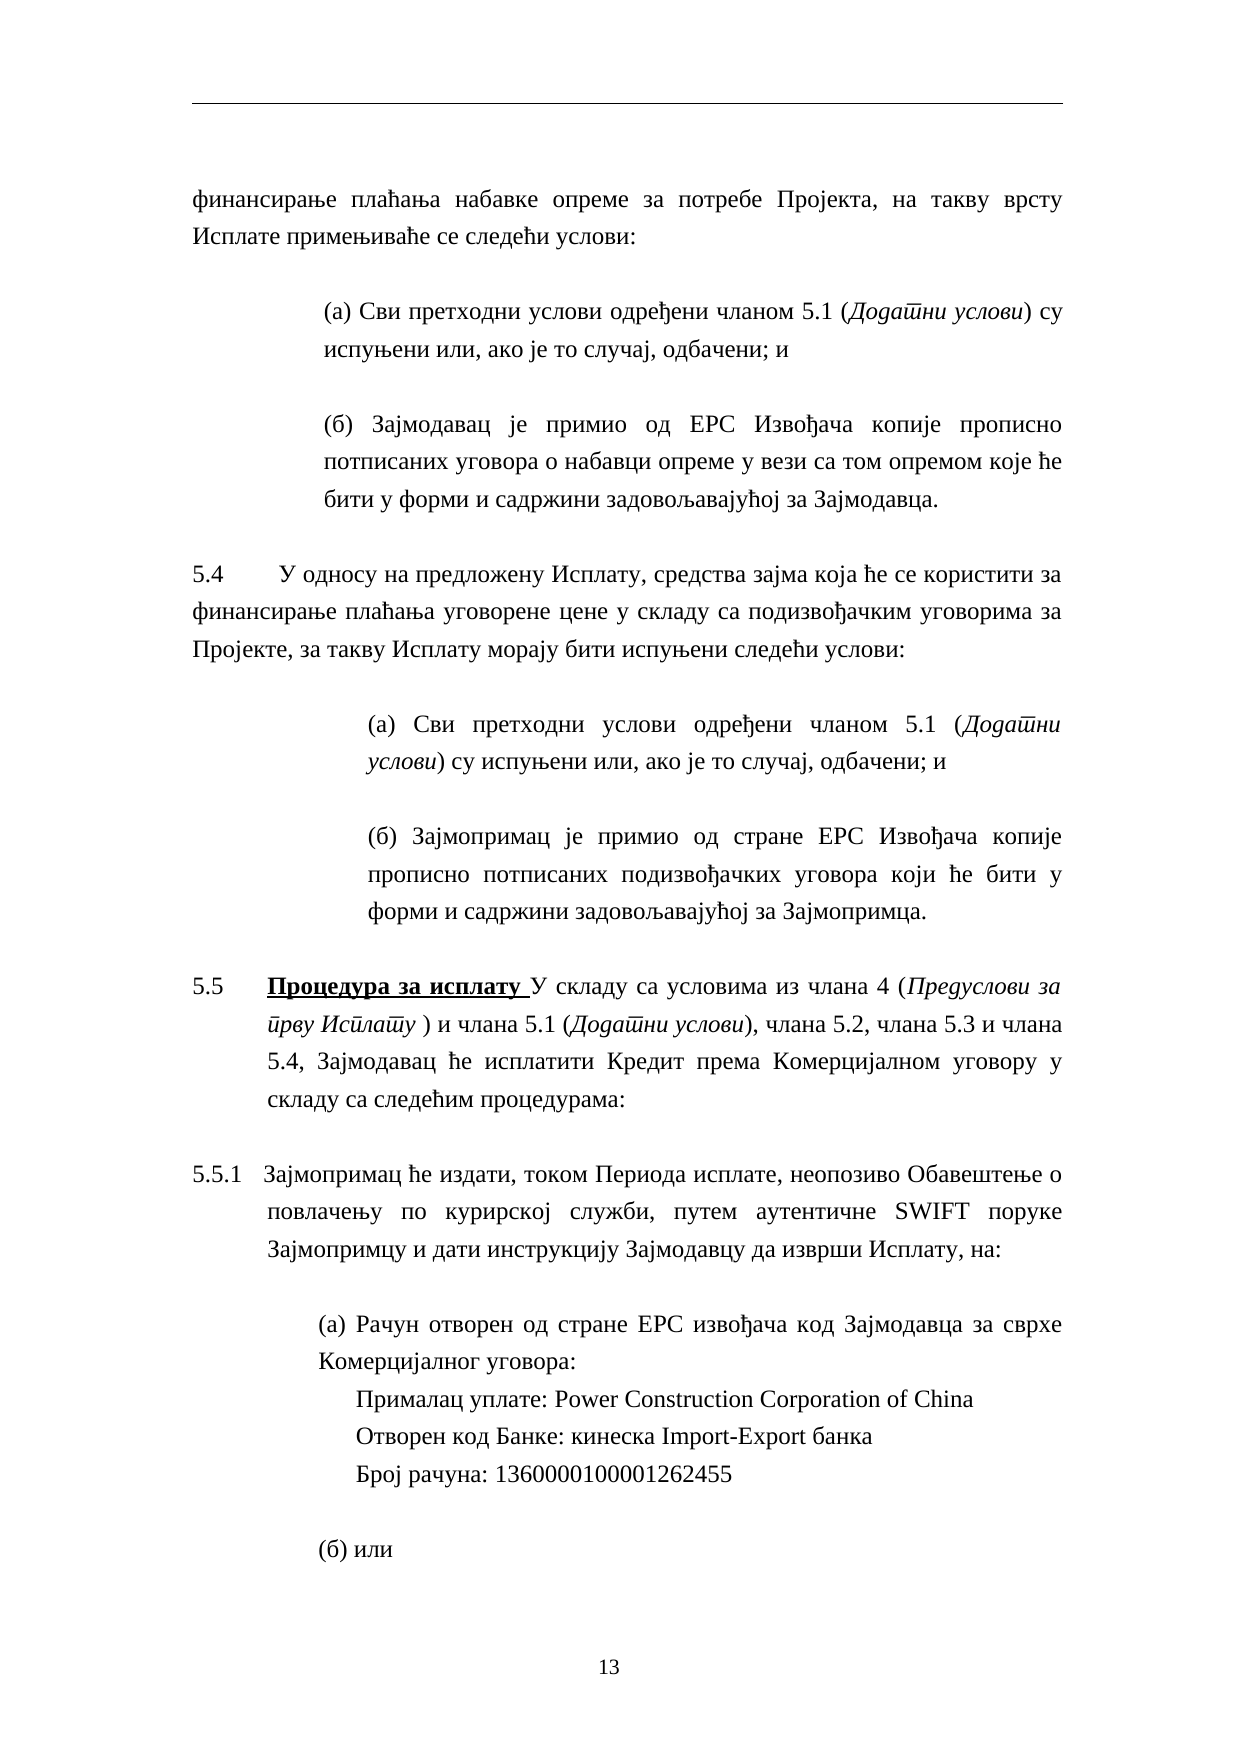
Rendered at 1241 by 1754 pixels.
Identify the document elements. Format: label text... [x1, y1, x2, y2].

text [192, 177, 1063, 252]
text 5.4 У односу на предложену Исплату, средства зајма која ће се користити за финансирање плаћања уговорене цене у складу са подизвођачким уговорима за Пројекте, за такву Исплату морају бити испуњени следећи услови: [192, 552, 1063, 665]
text (б) Зајмопримац је примио од стране EPC Извођача копије прописно потписаних подизвођачких уговора који ће бити у форми и садржини задовољавајућој за Зајмопримца. [368, 815, 1063, 927]
text (а) Сви претходни услови одређени чланом 5.1 (Додатни услови) су испуњени или, ако је то случај, одбачени; и [323, 290, 1063, 365]
text (а) Сви претходни услови одређени чланом 5.1 (Додатни услови) су испуњени или, ако је то случај, одбачени; и [368, 702, 1063, 777]
text 5.5.1 Зајмопримац ће издати, током Периода исплате, неопозиво Обавештење о повлачењу по курирској служби, путем аутентичне SWIFT поруке Зајмопримцу и дати инструкцију Зајмодавцу да изврши Исплату, на: [192, 1152, 1063, 1265]
text (а) Рачун отворен од стране EPC извођача код Зајмодавца за сврхе Комерцијалног уговора: [318, 1302, 1063, 1377]
text 5.5 Процедура за исплату У складу са условима из члана 4 (Предуслови за прву Исплату ) и члана 5.1 (Додатни услови), члана 5.2, члана 5.3 и члана 5.4, Зајмодавац ће исплатити Кредит према Комерцијалном уговору у складу са следећим процедурама: [192, 965, 1063, 1115]
text Отворен код Банке: кинеска Import-Export банка [356, 1415, 1063, 1452]
text (б) или [318, 1527, 1063, 1565]
text Број рачуна: 1360000100001262455 [356, 1452, 1063, 1490]
text Прималац уплате: Power Construction Corporation of China [356, 1377, 1063, 1415]
text (б) Зајмодавац је примио од EPC Извођача копије прописно потписаних уговора о набавци опреме у вези са том опремом које ће бити у форми и садржини задовољавајућој за Зајмодавца. [323, 402, 1063, 515]
